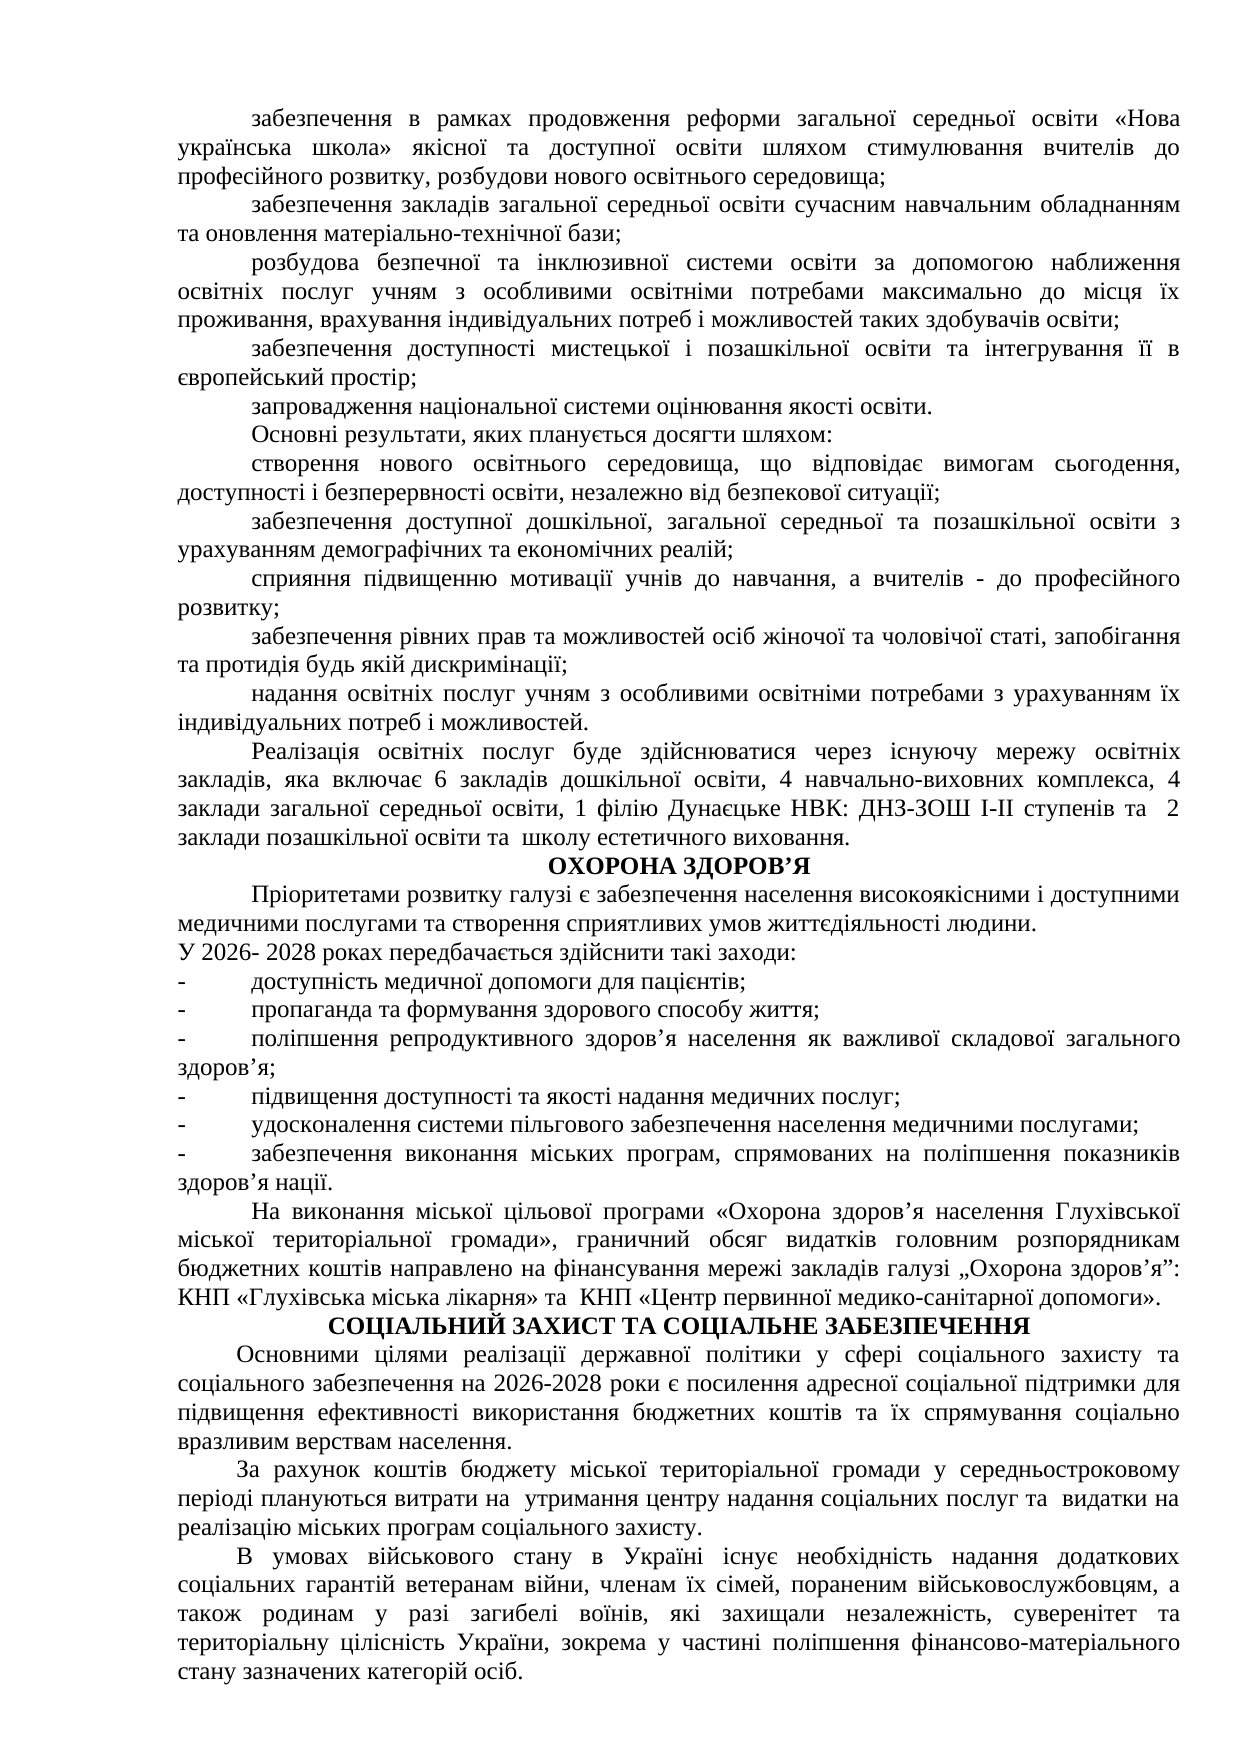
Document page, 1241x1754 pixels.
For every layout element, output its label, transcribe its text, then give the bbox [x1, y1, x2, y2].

text СОЦІАЛЬНИЙ ЗАХИСТ ТА СОЦІАЛЬНЕ ЗАБЕЗПЕЧЕННЯ [177, 1311, 1181, 1339]
text Основними цілями реалізації державної політики у сфері соціального захисту та соціального забезпечення на 2026-2028 роки є посилення адресної соціальної підтримки для підвищення ефективності використання бюджетних коштів та їх спрямування соціально вразливим верствам населення. [177, 1339, 1181, 1454]
text розбудова безпечної та інклюзивної системи освіти за допомогою наближення освітніх послуг учням з особливими освітніми потребами максимально до місця їх проживання, врахування індивідуальних потреб і можливостей таких здобувачів освіти; [177, 247, 1181, 333]
text удосконалення системи пільгового забезпечення населення медичними послугами; [177, 1109, 1181, 1138]
text забезпечення доступності мистецької і позашкільної освіти та інтегрування її в європейський простір; [177, 333, 1181, 391]
text забезпечення виконання міських програм, спрямованих на поліпшення показників здоров’я нації. [177, 1138, 1181, 1196]
text ОХОРОНА ЗДОРОВ’Я [177, 851, 1181, 879]
text забезпечення закладів загальної середньої освіти сучасним навчальним обладнанням та оновлення матеріально-технічної бази; [177, 189, 1181, 247]
text У 2026- 2028 роках передбачається здійснити такі заходи: [177, 937, 1181, 966]
text створення нового освітнього середовища, що відповідає вимогам сьогодення, доступності і безперервності освіти, незалежно від безпекової ситуації; [177, 448, 1181, 506]
text Пріоритетами розвитку галузі є забезпечення населення високоякісними і доступними медичними послугами та створення сприятливих умов життєдіяльності людини. [177, 879, 1181, 937]
list - поліпшення репродуктивного здоров’я населення як важливої складової загального здоров’я; [177, 1023, 1181, 1081]
text запровадження національної системи оцінювання якості освіти. [177, 391, 1181, 419]
list На виконання міської цільової програми «Охорона здоров’я населення Глухівської міської територіальної громади», граничний обсяг видатків головним розпорядникам бюджетних коштів направлено на фінансування мережі закладів галузі „Охорона здоров’я”: КНП «Глухівська міська лікарня» та КНП «Центр первинної медико-санітарної допомоги». [177, 1196, 1181, 1311]
text сприяння підвищенню мотивації учнів до навчання, а вчителів - до професійного розвитку; [177, 563, 1181, 621]
text Реалізація освітніх послуг буде здійснюватися через існуючу мережу освітніх закладів, яка включає 6 закладів дошкільної освіти, 4 навчально-виховних комплекса, 4 заклади загальної середньої освіти, 1 філію Дунаєцьке НВК: ДНЗ-ЗОШ І-ІІ ступенів та 2 заклади позашкільної освіти та школу естетичного виховання. [177, 736, 1181, 851]
text забезпечення рівних прав та можливостей осіб жіночої та чоловічої статі, запобігання та протидія будь якій дискримінації; [177, 621, 1181, 678]
text За рахунок коштів бюджету міської територіальної громади у середньостроковому періоді плануються витрати на утримання центру надання соціальних послуг та видатки на реалізацію міських програм соціального захисту. [177, 1454, 1181, 1541]
text Основні результати, яких планується досягти шляхом: [177, 419, 1181, 448]
text пропаганда та формування здорового способу життя; [177, 994, 1181, 1023]
text забезпечення в рамках продовження реформи загальної середньої освіти «Нова українська школа» якісної та доступної освіти шляхом стимулювання вчителів до професійного розвитку, розбудови нового освітнього середовища; [177, 103, 1181, 189]
text підвищення доступності та якості надання медичних послуг; [177, 1081, 1181, 1109]
text В умовах військового стану в Україні існує необхідність надання додаткових соціальних гарантій ветеранам війни, членам їх сімей, пораненим військовослужбовцям, а також родинам у разі загибелі воїнів, які захищали незалежність, суверенітет та територіальну цілісність України, зокрема у частині поліпшення фінансово-матеріального стану зазначених категорій осіб. [177, 1541, 1181, 1684]
text надання освітніх послуг учням з особливими освітніми потребами з урахуванням їх індивідуальних потреб і можливостей. [177, 678, 1181, 736]
text забезпечення доступної дошкільної, загальної середньої та позашкільної освіти з урахуванням демографічних та економічних реалій; [177, 506, 1181, 563]
text доступність медичної допомоги для пацієнтів; [177, 966, 1181, 994]
